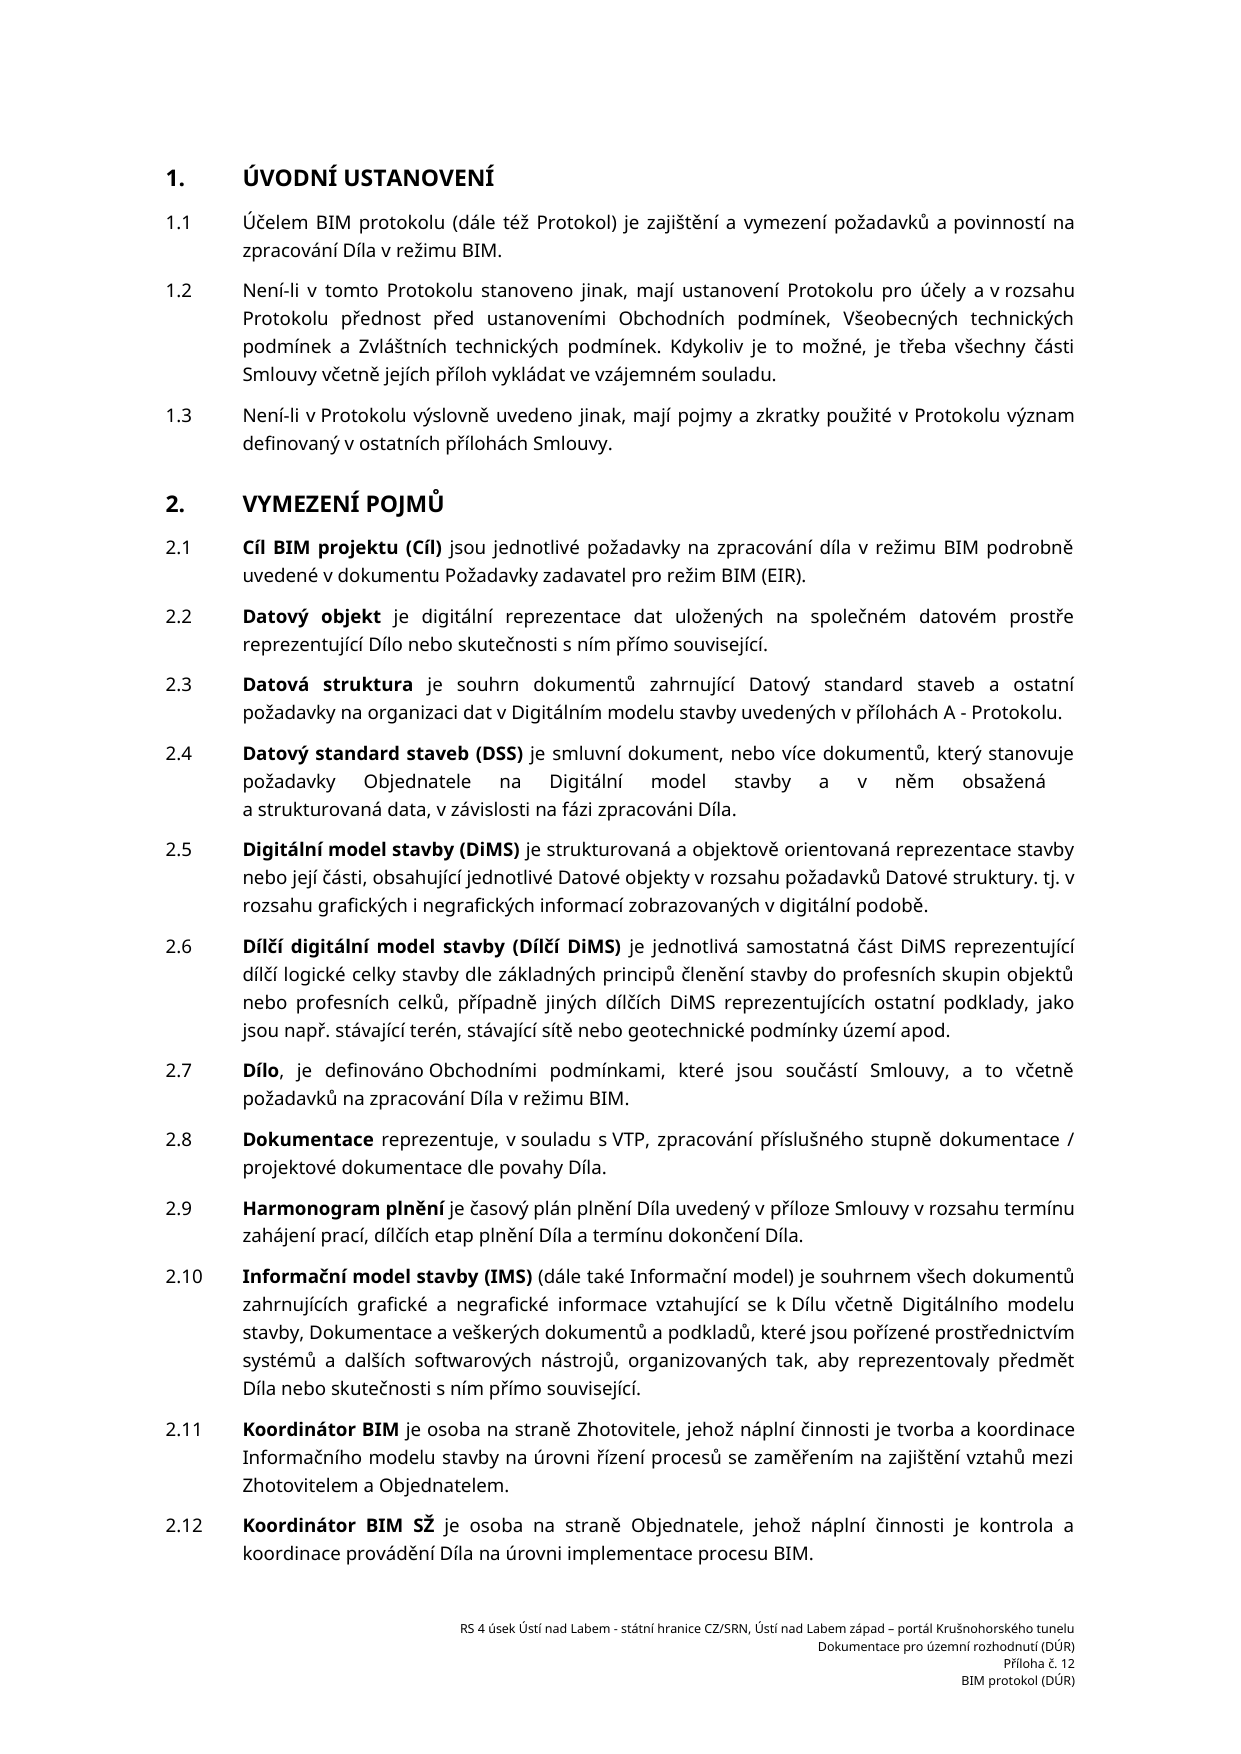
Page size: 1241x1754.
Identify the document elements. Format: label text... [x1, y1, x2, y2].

text Úvodní ustanovení [165, 162, 1075, 193]
text Dílčí digitální model stavby (Dílčí DiMS) je jednotlivá samostatná část DiMS reprezentující dílčí logické celky stavby dle základných principů členění stavby do profesních skupin objektů nebo profesních celků, případně jiných dílčích DiMS reprezentujících ostatní podklady, jako jsou např. stávající terén, stávající sítě nebo geotechnické podmínky území apod. [165, 933, 1075, 1043]
text Není-li v tomto Protokolu stanoveno jinak, mají ustanovení Protokolu pro účely a v rozsahu Protokolu přednost před ustanoveními Obchodních podmínek, Všeobecných technických podmínek a Zvláštních technických podmínek. Kdykoliv je to možné, je třeba všechny části Smlouvy včetně jejích příloh vykládat ve vzájemném souladu. [165, 278, 1075, 387]
text Dílo, je definováno Obchodními podmínkami, které jsou součástí Smlouvy, a to včetně požadavků na zpracování Díla v režimu BIM. [165, 1058, 1075, 1111]
text Harmonogram plnění je časový plán plnění Díla uvedený v příloze Smlouvy v rozsahu termínu zahájení prací, dílčích etap plnění Díla a termínu dokončení Díla. [165, 1195, 1075, 1248]
text Dokumentace reprezentuje, v souladu s VTP, zpracování příslušného stupně dokumentace / projektové dokumentace dle povahy Díla. [165, 1126, 1075, 1180]
text Digitální model stavby (DiMS) je strukturovaná a objektově orientovaná reprezentace stavby nebo její části, obsahující jednotlivé Datové objekty v rozsahu požadavků Datové struktury. tj. v rozsahu grafických i negrafických informací zobrazovaných v digitální podobě. [165, 837, 1075, 918]
text Datový objekt je digitální reprezentace dat uložených na společném datovém prostře reprezentující Dílo nebo skutečnosti s ním přímo související. [165, 603, 1075, 656]
text Koordinátor BIM SŽ je osoba na straně Objednatele, jehož náplní činnosti je kontrola a koordinace provádění Díla na úrovni implementace procesu BIM. [165, 1512, 1075, 1566]
text Datová struktura je souhrn dokumentů zahrnující Datový standard staveb a ostatní požadavky na organizaci dat v Digitálním modelu stavby uvedených v přílohách A - Protokolu. [165, 671, 1075, 725]
text Účelem BIM protokolu (dále též Protokol) je zajištění a vymezení požadavků a povinností na zpracování Díla v režimu BIM. [165, 209, 1075, 263]
text Cíl BIM projektu (Cíl) jsou jednotlivé požadavky na zpracování díla v režimu BIM podrobně uvedené v dokumentu Požadavky zadavatel pro režim BIM (EIR). [165, 534, 1075, 588]
text Vymezení pojmů [165, 487, 1075, 519]
text Informační model stavby (IMS) (dále také Informační model) je souhrnem všech dokumentů zahrnujících grafické a negrafické informace vztahující se k Dílu včetně Digitálního modelu stavby, Dokumentace a veškerých dokumentů a podkladů, které jsou pořízené prostřednictvím systémů a dalších softwarových nástrojů, organizovaných tak, aby reprezentovaly předmět Díla nebo skutečnosti s ním přímo související. [165, 1263, 1075, 1401]
text Koordinátor BIM je osoba na straně Zhotovitele, jehož náplní činnosti je tvorba a koordinace Informačního modelu stavby na úrovni řízení procesů se zaměřením na zajištění vztahů mezi Zhotovitelem a Objednatelem. [165, 1416, 1075, 1497]
text Datový standard staveb (DSS) je smluvní dokument, nebo více dokumentů, který stanovuje požadavky Objednatele na Digitální model stavby a v něm obsažená a strukturovaná data, v závislosti na fázi zpracováni Díla. [165, 740, 1075, 822]
text Není-li v Protokolu výslovně uvedeno jinak, mají pojmy a zkratky použité v Protokolu význam definovaný v ostatních přílohách Smlouvy. [165, 402, 1075, 456]
